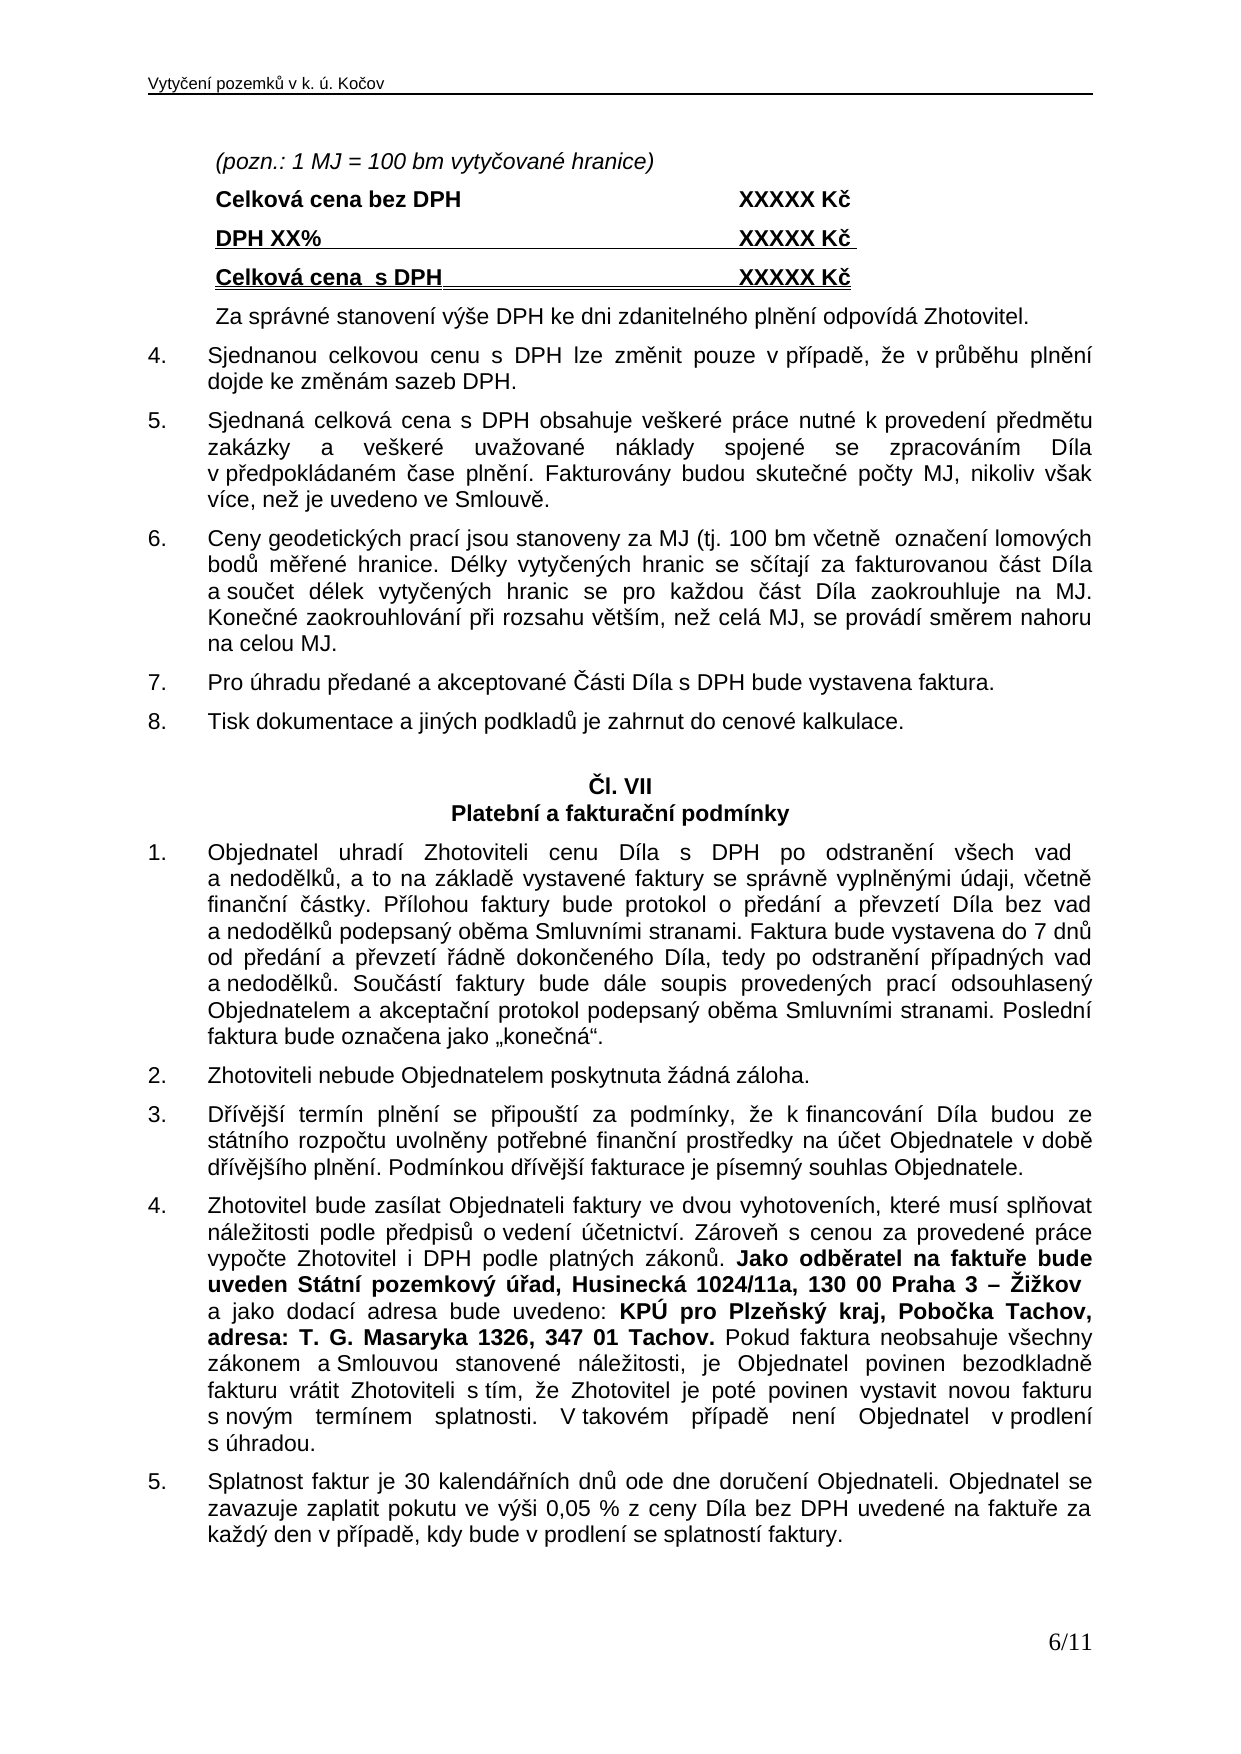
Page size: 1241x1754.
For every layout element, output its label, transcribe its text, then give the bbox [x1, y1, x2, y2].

list Zhotoviteli nebude Objednatelem poskytnuta žádná záloha. [148, 1062, 1093, 1088]
list Sjednanou celkovou cenu s DPH lze změnit pouze v případě, že v průběhu plnění dojde ke změnám sazeb DPH. [148, 342, 1093, 394]
text Celková cena bez DPH XXXXX Kč [215, 186, 1093, 213]
subtitle Platební a fakturační podmínky [148, 800, 1093, 826]
text (pozn.: 1 MJ = 100 bm vytyčované hranice) [215, 148, 1093, 174]
list Ceny geodetických prací jsou stanoveny za MJ (tj. 100 bm včetně označení lomových bodů měřené hranice. Délky vytyčených hranic se sčítají za fakturovanou část Díla a součet délek vytyčených hranic se pro každou část Díla zaokrouhluje na MJ. Konečné zaokrouhlování při rozsahu větším, než celá MJ, se provádí směrem nahoru na celou MJ. [148, 525, 1093, 657]
list Pro úhradu předané a akceptované Části Díla s DPH bude vystavena faktura. [148, 669, 1093, 696]
list Objednatel uhradí Zhotoviteli cenu Díla s DPH po odstranění všech vad a nedodělků, a to na základě vystavené faktury se správně vyplněnými údaji, včetně finanční částky. Přílohou faktury bude protokol o předání a převzetí Díla bez vad a nedodělků podepsaný oběma Smluvními stranami. Faktura bude vystavena do 7 dnů od předání a převzetí řádně dokončeného Díla, tedy po odstranění případných vad a nedodělků. Součástí faktury bude dále soupis provedených prací odsouhlasený Objednatelem a akceptační protokol podepsaný oběma Smluvními stranami. Poslední faktura bude označena jako „konečná“. [148, 838, 1093, 1049]
list Dřívější termín plnění se připouští za podmínky, že k financování Díla budou ze státního rozpočtu uvolněny potřebné finanční prostředky na účet Objednatele v době dřívějšího plnění. Podmínkou dřívější fakturace je písemný souhlas Objednatele. [148, 1101, 1093, 1180]
text Za správné stanovení výše DPH ke dni zdanitelného plnění odpovídá Zhotovitel. [215, 303, 1093, 329]
list Tisk dokumentace a jiných podkladů je zahrnut do cenové kalkulace. [148, 708, 1093, 734]
subtitle Čl. VII [148, 773, 1093, 800]
text Celková cena s DPH XXXXX Kč [215, 264, 1093, 291]
list Splatnost faktur je 30 kalendářních dnů ode dne doručení Objednateli. Objednatel se zavazuje zaplatit pokutu ve výši 0,05 % z ceny Díla bez DPH uvedené na faktuře za každý den v případě, kdy bude v prodlení se splatností faktury. [148, 1468, 1093, 1547]
list Zhotovitel bude zasílat Objednateli faktury ve dvou vyhotoveních, které musí splňovat náležitosti podle předpisů o vedení účetnictví. Zároveň s cenou za provedené práce vypočte Zhotovitel i DPH podle platných zákonů. Jako odběratel na faktuře bude uveden Státní pozemkový úřad, Husinecká 1024/11a, 130 00 Praha 3 – Žižkov a jako dodací adresa bude uvedeno: KPÚ pro Plzeňský kraj, Pobočka Tachov, adresa: T. G. Masaryka 1326, 347 01 Tachov. Pokud faktura neobsahuje všechny zákonem a Smlouvou stanovené náležitosti, je Objednatel povinen bezodkladně fakturu vrátit Zhotoviteli s tím, že Zhotovitel je poté povinen vystavit novou fakturu s novým termínem splatnosti. V takovém případě není Objednatel v prodlení s úhradou. [148, 1192, 1093, 1456]
text DPH XX% XXXXX Kč [215, 225, 1093, 252]
list Sjednaná celková cena s DPH obsahuje veškeré práce nutné k provedení předmětu zakázky a veškeré uvažované náklady spojené se zpracováním Díla v předpokládaném čase plnění. Fakturovány budou skutečné počty MJ, nikoliv však více, než je uvedeno ve Smlouvě. [148, 407, 1093, 512]
